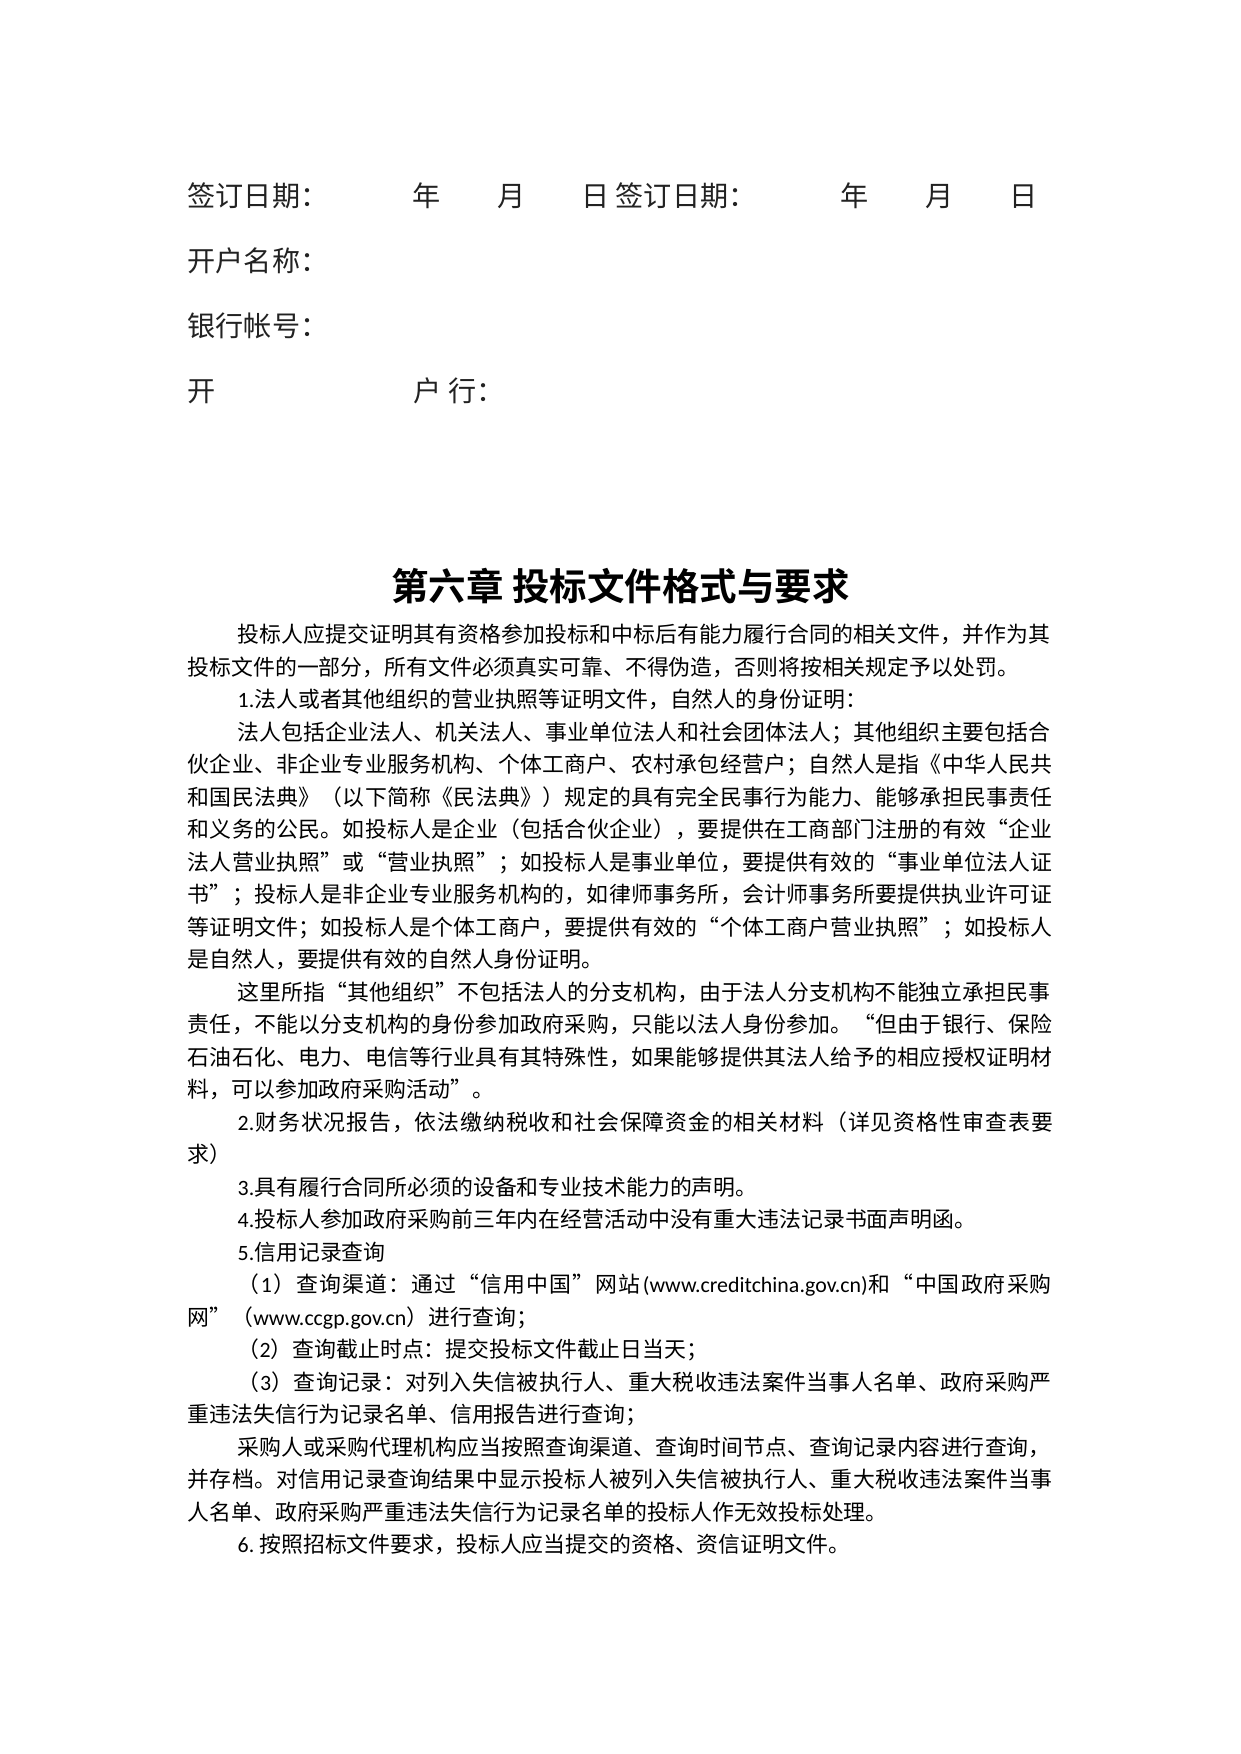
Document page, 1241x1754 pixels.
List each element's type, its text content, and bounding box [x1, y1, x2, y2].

text 第六章 投标文件格式与要求 [187, 552, 1053, 617]
text 4.投标人参加政府采购前三年内在经营活动中没有重大违法记录书面声明函。 [187, 1202, 1053, 1234]
text 1.法人或者其他组织的营业执照等证明文件，自然人的身份证明： [187, 682, 1053, 714]
text 开户名称： [187, 227, 1053, 292]
text （2）查询截止时点：提交投标文件截止日当天； [187, 1332, 1053, 1364]
text 投标人应提交证明其有资格参加投标和中标后有能力履行合同的相关文件，并作为其投标文件的一部分，所有文件必须真实可靠、不得伪造，否则将按相关规定予以处罚。 [187, 617, 1053, 682]
text （3）查询记录：对列入失信被执行人、重大税收违法案件当事人名单、政府采购严重违法失信行为记录名单、信用报告进行查询； [187, 1364, 1053, 1429]
text （1）查询渠道：通过“信用中国”网站(www.creditchina.gov.cn)和“中国政府采购网”（www.ccgp.gov.cn）进行查询； [187, 1267, 1053, 1332]
text 3.具有履行合同所必须的设备和专业技术能力的声明。 [187, 1169, 1053, 1202]
text 5.信用记录查询 [187, 1234, 1053, 1267]
text 开 户 行： [187, 357, 1053, 422]
text 银行帐号： [187, 292, 1053, 357]
text 这里所指“其他组织”不包括法人的分支机构，由于法人分支机构不能独立承担民事责任，不能以分支机构的身份参加政府采购，只能以法人身份参加。“但由于银行、保险、石油石化、电力、电信等行业具有其特殊性，如果能够提供其法人给予的相应授权证明材料，可以参加政府采购活动”。 [187, 974, 1053, 1104]
text 2.财务状况报告，依法缴纳税收和社会保障资金的相关材料（详见资格性审查表要求） [187, 1104, 1053, 1169]
text 签订日期： 年 月 日 签订日期： 年 月 日 [187, 162, 1053, 227]
text 采购人或采购代理机构应当按照查询渠道、查询时间节点、查询记录内容进行查询，并存档。对信用记录查询结果中显示投标人被列入失信被执行人、重大税收违法案件当事人名单、政府采购严重违法失信行为记录名单的投标人作无效投标处理。 [187, 1429, 1053, 1527]
text 法人包括企业法人、机关法人、事业单位法人和社会团体法人；其他组织主要包括合伙企业、非企业专业服务机构、个体工商户、农村承包经营户；自然人是指《中华人民共和国民法典》（以下简称《民法典》）规定的具有完全民事行为能力、能够承担民事责任和义务的公民。如投标人是企业（包括合伙企业），要提供在工商部门注册的有效“企业法人营业执照”或“营业执照”；如投标人是事业单位，要提供有效的“事业单位法人证书”；投标人是非企业专业服务机构的，如律师事务所，会计师事务所要提供执业许可证等证明文件；如投标人是个体工商户，要提供有效的“个体工商户营业执照”；如投标人是自然人，要提供有效的自然人身份证明。 [187, 714, 1053, 974]
text 6. 按照招标文件要求，投标人应当提交的资格、资信证明文件。 [187, 1527, 1053, 1559]
